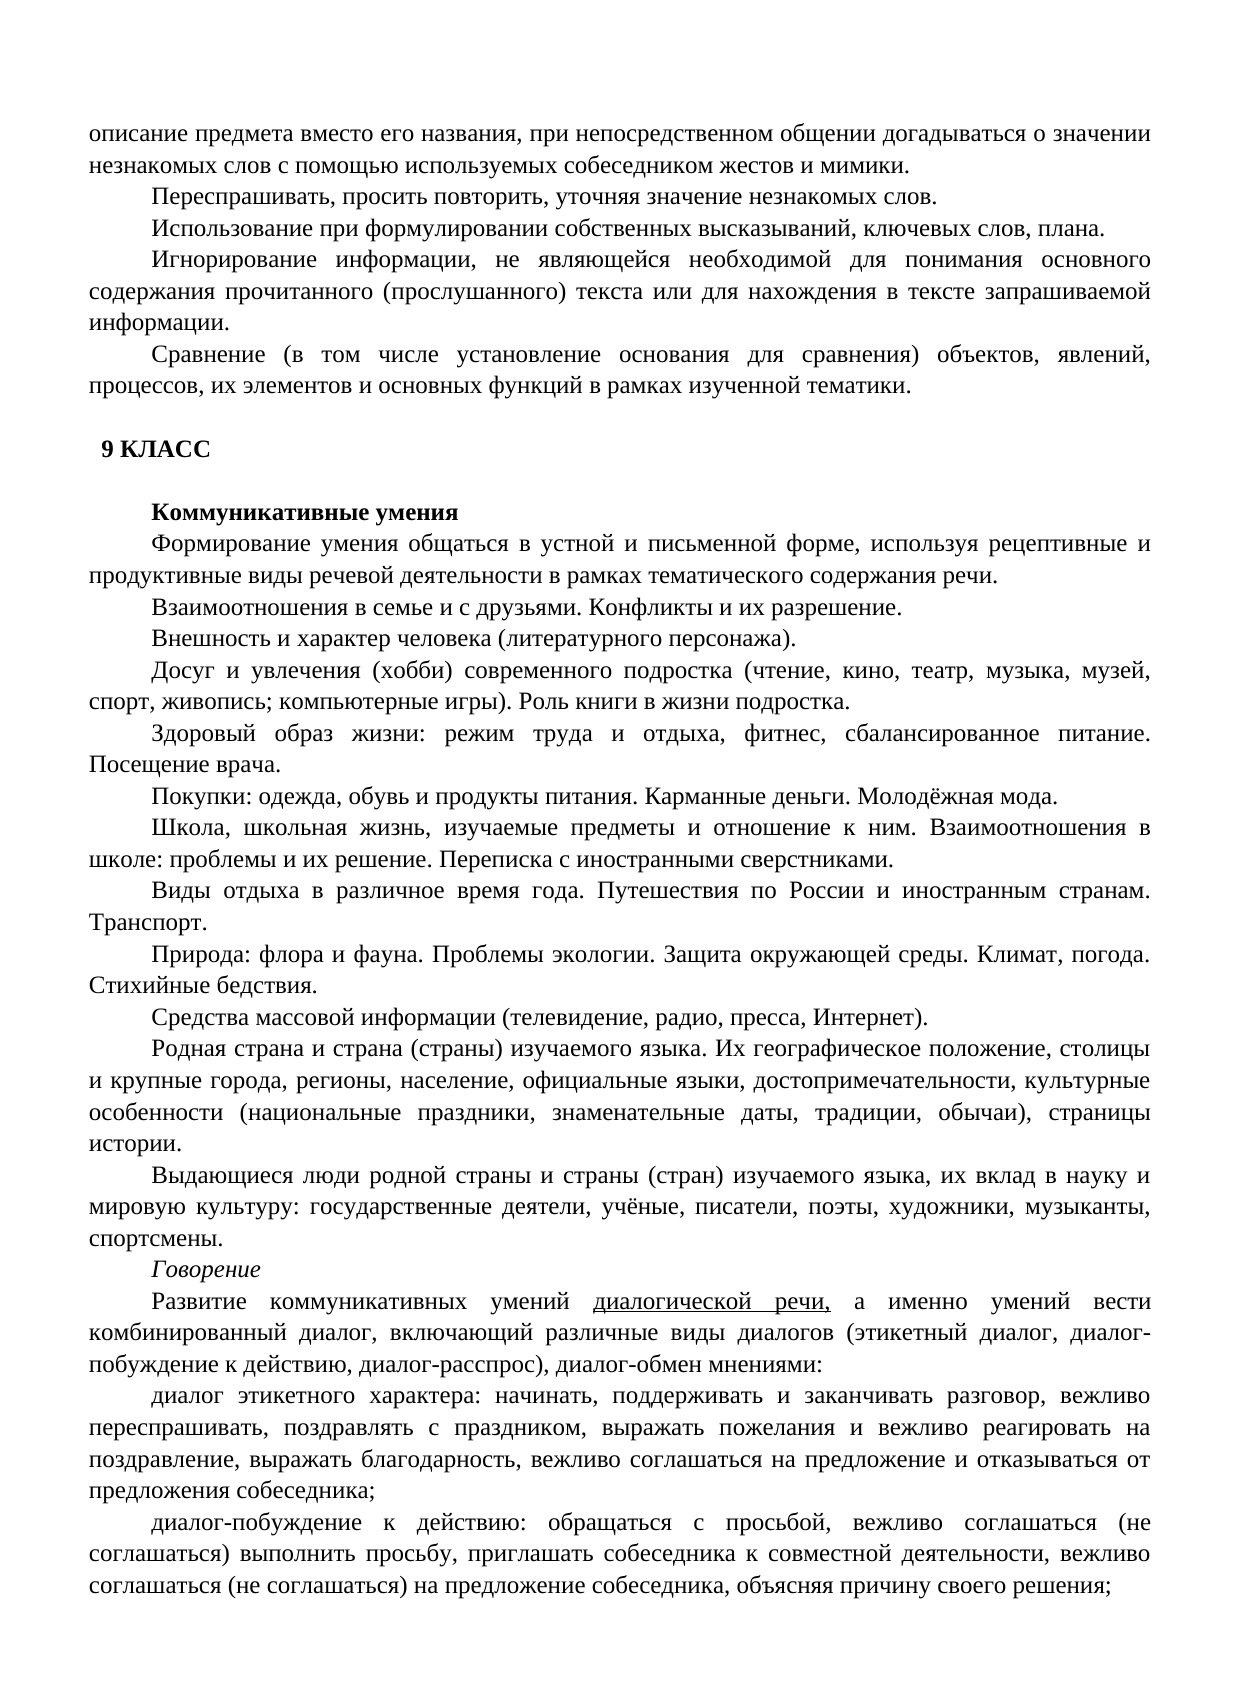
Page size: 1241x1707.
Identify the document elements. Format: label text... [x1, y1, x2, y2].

text Досуг и увлечения (хобби) современного подростка (чтение, кино, театр, музыка, музей, спорт, живопись; компьютерные игры). Роль книги в жизни подростка. [89, 655, 1152, 715]
text Внешность и характер человека (литературного персонажа). [89, 623, 1152, 652]
text Взаимоотношения в семье и с друзьями. Конфликты и их разрешение. [89, 592, 1152, 620]
text Виды отдыха в различное время года. Путешествия по России и иностранным странам. Транспорт. [89, 876, 1152, 936]
text Развитие коммуникативных умений диалогической речи, а именно умений вести комбинированный диалог, включающий различные виды диалогов (этикетный диалог, диалог-побуждение к действию, диалог-расспрос), диалог-обмен мнениями: [89, 1286, 1152, 1378]
text Природа: флора и фауна. Проблемы экологии. Защита окружающей среды. Климат, погода. Стихийные бедствия. [89, 939, 1152, 999]
text диалог-побуждение к действию: обращаться с просьбой, вежливо соглашаться (не соглашаться) выполнить просьбу, приглашать собеседника к совместной деятельности, вежливо соглашаться (не соглашаться) на предложение собеседника, объясняя причину своего решения; [89, 1507, 1152, 1599]
text Средства массовой информации (телевидение, радио, пресса, Интернет). [89, 1002, 1152, 1031]
text Формирование умения общаться в устной и письменной форме, используя рецептивные и продуктивные виды речевой деятельности в рамках тематического содержания речи. [89, 528, 1152, 589]
text Коммуникативные умения [89, 497, 1152, 526]
text 9 КЛАСС [101, 434, 1152, 462]
text Покупки: одежда, обувь и продукты питания. Карманные деньги. Молодёжная мода. [89, 781, 1152, 810]
text Здоровый образ жизни: режим труда и отдыха, фитнес, сбалансированное питание. Посещение врача. [89, 718, 1152, 778]
text Школа, школьная жизнь, изучаемые предметы и отношение к ним. Взаимоотношения в школе: проблемы и их решение. Переписка с иностранными сверстниками. [89, 812, 1152, 873]
text Игнорирование информации, не являющейся необходимой для понимания основного содержания прочитанного (прослушанного) текста или для нахождения в тексте запрашиваемой информации. [89, 244, 1152, 336]
text Переспрашивать, просить повторить, уточняя значение незнакомых слов. [89, 181, 1152, 210]
text Говорение [89, 1254, 1152, 1283]
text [89, 118, 1152, 178]
text Выдающиеся люди родной страны и страны (стран) изучаемого языка, их вклад в науку и мировую культуру: государственные деятели, учёные, писатели, поэты, художники, музыканты, спортсмены. [89, 1160, 1152, 1252]
text Родная страна и страна (страны) изучаемого языка. Их географическое положение, столицы и крупные города, регионы, население, официальные языки, достопримечательности, культурные особенности (национальные праздники, знаменательные даты, традиции, обычаи), страницы истории. [89, 1033, 1152, 1157]
text диалог этикетного характера: начинать, поддерживать и заканчивать разговор, вежливо переспрашивать, поздравлять с праздником, выражать пожелания и вежливо реагировать на поздравление, выражать благодарность, вежливо соглашаться на предложение и отказываться от предложения собеседника; [89, 1381, 1152, 1504]
text Использование при формулировании собственных высказываний, ключевых слов, плана. [89, 213, 1152, 242]
text Сравнение (в том числе установление основания для сравнения) объектов, явлений, процессов, их элементов и основных функций в рамках изученной тематики. [89, 339, 1152, 399]
